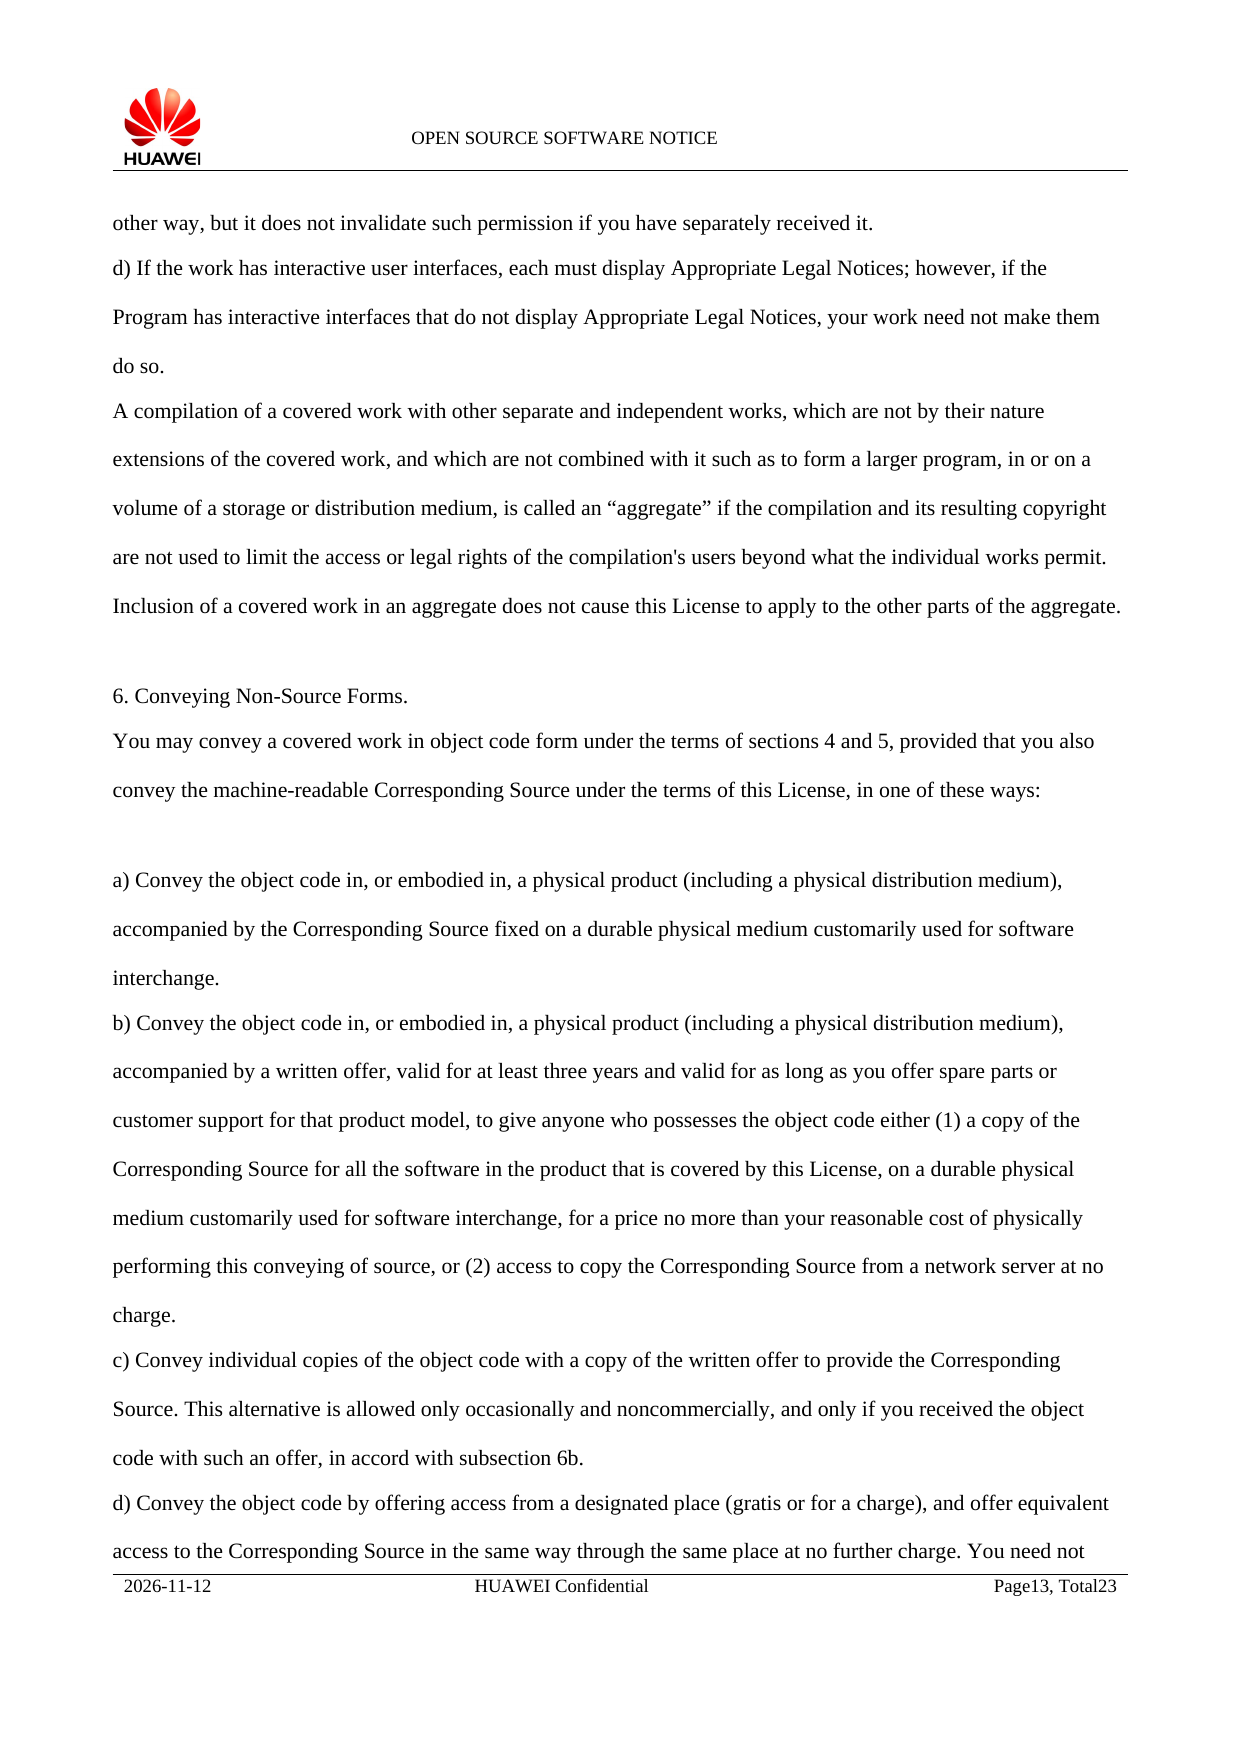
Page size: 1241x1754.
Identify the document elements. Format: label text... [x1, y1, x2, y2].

text a) Convey the object code in, or embodied in, a physical product (including a physical distribution medium), accompanied by the Corresponding Source fixed on a durable physical medium customarily used for software interchange. [112, 863, 1128, 993]
text 6. Conveying Non-Source Forms. [112, 679, 1128, 712]
picture [124, 88, 201, 165]
text A compilation of a covered work with other separate and independent works, which are not by their nature extensions of the covered work, and which are not combined with it such as to form a larger program, in or on a volume of a storage or distribution medium, is called an “aggregate” if the compilation and its resulting copyright are not used to limit the access or legal rights of the compilation's users beyond what the individual works permit. Inclusion of a covered work in an aggregate does not cause this License to apply to the other parts of the aggregate. [112, 394, 1128, 622]
text You may convey a covered work in object code form under the terms of sections 4 and 5, provided that you also convey the machine-readable Corresponding Source under the terms of this License, in one of these ways: [112, 724, 1128, 806]
text c) Convey individual copies of the object code with a copy of the written offer to provide the Corresponding Source. This alternative is allowed only occasionally and noncommercially, and only if you received the object code with such an offer, in accord with subsection 6b. [112, 1343, 1128, 1473]
text b) Convey the object code in, or embodied in, a physical product (including a physical distribution medium), accompanied by a written offer, valid for at least three years and valid for as long as you offer spare parts or customer support for that product model, to give anyone who possesses the object code either (1) a copy of the Corresponding Source for all the software in the product that is covered by this License, on a durable physical medium customarily used for software interchange, for a price no more than your reasonable cost of physically performing this conveying of source, or (2) access to copy the Corresponding Source from a network server at no charge. [112, 1006, 1128, 1331]
text d) If the work has interactive user interfaces, each must display Appropriate Legal Notices; however, if the Program has interactive interfaces that do not display Appropriate Legal Notices, your work need not make them do so. [112, 251, 1128, 381]
